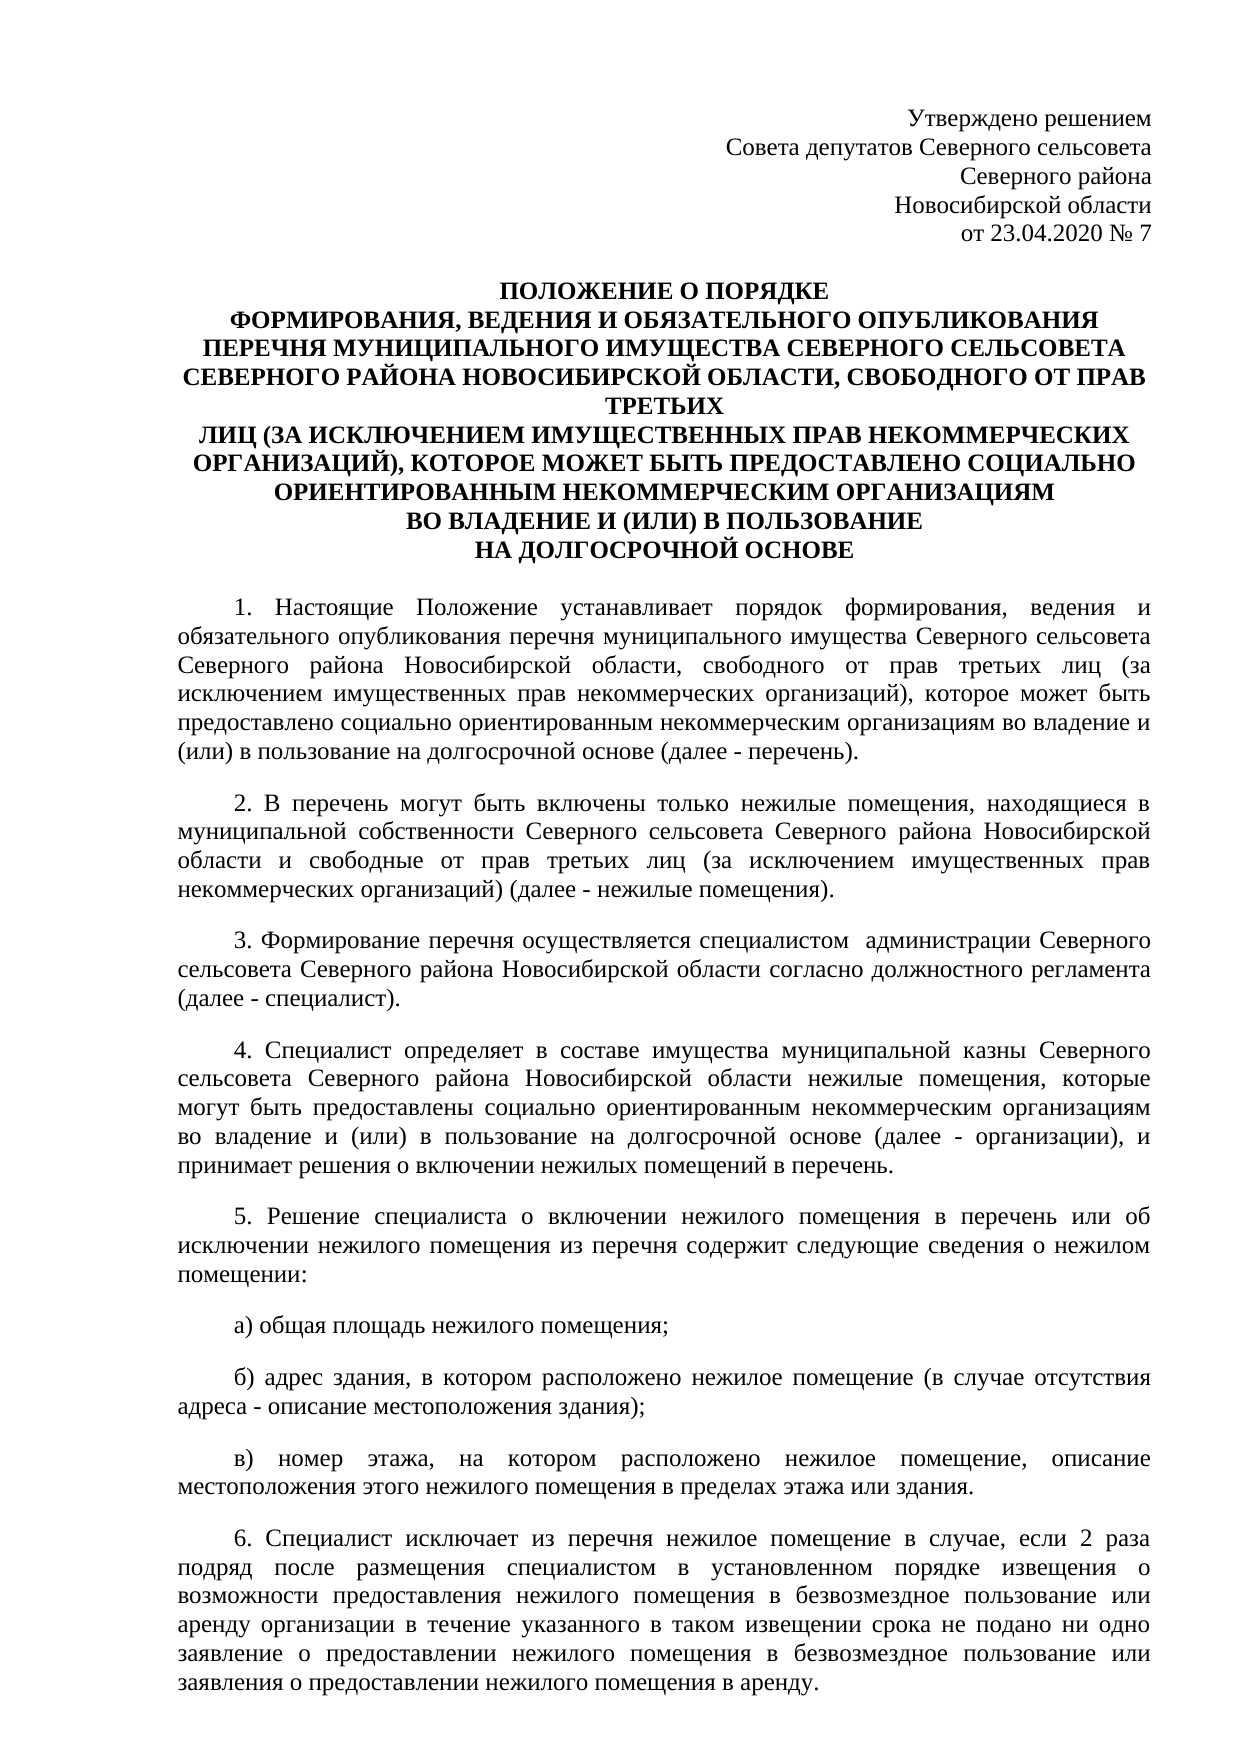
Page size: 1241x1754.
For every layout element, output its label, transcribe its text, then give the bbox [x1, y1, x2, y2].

text б) адрес здания, в котором расположено нежилое помещение (в случае отсутствия адреса - описание местоположения здания); [177, 1362, 1152, 1420]
title Совета депутатов Северного сельсовета [177, 132, 1152, 161]
title от 23.04.2020 № 7 [177, 218, 1152, 247]
title НА ДОЛГОСРОЧНОЙ ОСНОВЕ [177, 535, 1152, 563]
text 2. В перечень могут быть включены только нежилые помещения, находящиеся в муниципальной собственности Северного сельсовета Северного района Новосибирской области и свободные от прав третьих лиц (за исключением имущественных прав некоммерческих организаций) (далее - нежилые помещения). [177, 788, 1152, 903]
title ФОРМИРОВАНИЯ, ВЕДЕНИЯ И ОБЯЗАТЕЛЬНОГО ОПУБЛИКОВАНИЯ [177, 305, 1152, 333]
text 3. Формирование перечня осуществляется специалистом администрации Северного сельсовета Северного района Новосибирской области согласно должностного регламента (далее - специалист). [177, 926, 1152, 1012]
title ВО ВЛАДЕНИЕ И (ИЛИ) В ПОЛЬЗОВАНИЕ [177, 506, 1152, 535]
title ПЕРЕЧНЯ МУНИЦИПАЛЬНОГО ИМУЩЕСТВА СЕВЕРНОГО СЕЛЬСОВЕТА СЕВЕРНОГО РАЙОНА НОВОСИБИРСКОЙ ОБЛАСТИ, СВОБОДНОГО ОТ ПРАВ ТРЕТЬИХ [177, 333, 1152, 420]
text 1. Настоящие Положение устанавливает порядок формирования, ведения и обязательного опубликования перечня муниципального имущества Северного сельсовета Северного района Новосибирской области, свободного от прав третьих лиц (за исключением имущественных прав некоммерческих организаций), которое может быть предоставлено социально ориентированным некоммерческим организациям во владение и (или) в пользование на долгосрочной основе (далее - перечень). [177, 592, 1152, 765]
title Утверждено решением [177, 103, 1152, 132]
title ПОЛОЖЕНИЕ О ПОРЯДКЕ [177, 276, 1152, 305]
text 5. Решение специалиста о включении нежилого помещения в перечень или об исключении нежилого помещения из перечня содержит следующие сведения о нежилом помещении: [177, 1201, 1152, 1288]
text а) общая площадь нежилого помещения; [177, 1311, 1152, 1339]
text в) номер этажа, на котором расположено нежилое помещение, описание местоположения этого нежилого помещения в пределах этажа или здания. [177, 1443, 1152, 1500]
text 6. Специалист исключает из перечня нежилое помещение в случае, если 2 раза подряд после размещения специалистом в установленном порядке извещения о возможности предоставления нежилого помещения в безвозмездное пользование или аренду организации в течение указанного в таком извещении срока не подано ни одно заявление о предоставлении нежилого помещения в безвозмездное пользование или заявления о предоставлении нежилого помещения в аренду. [177, 1523, 1152, 1696]
text 4. Специалист определяет в составе имущества муниципальной казны Северного сельсовета Северного района Новосибирской области нежилые помещения, которые могут быть предоставлены социально ориентированным некоммерческим организациям во владение и (или) в пользование на долгосрочной основе (далее - организации), и принимает решения о включении нежилых помещений в перечень. [177, 1035, 1152, 1178]
title Новосибирской области [177, 190, 1152, 218]
title Северного района [177, 161, 1152, 190]
title ОРИЕНТИРОВАННЫМ НЕКОММЕРЧЕСКИМ ОРГАНИЗАЦИЯМ [177, 477, 1152, 506]
title ЛИЦ (ЗА ИСКЛЮЧЕНИЕМ ИМУЩЕСТВЕННЫХ ПРАВ НЕКОММЕРЧЕСКИХ ОРГАНИЗАЦИЙ), КОТОРОЕ МОЖЕТ БЫТЬ ПРЕДОСТАВЛЕНО СОЦИАЛЬНО [177, 420, 1152, 477]
